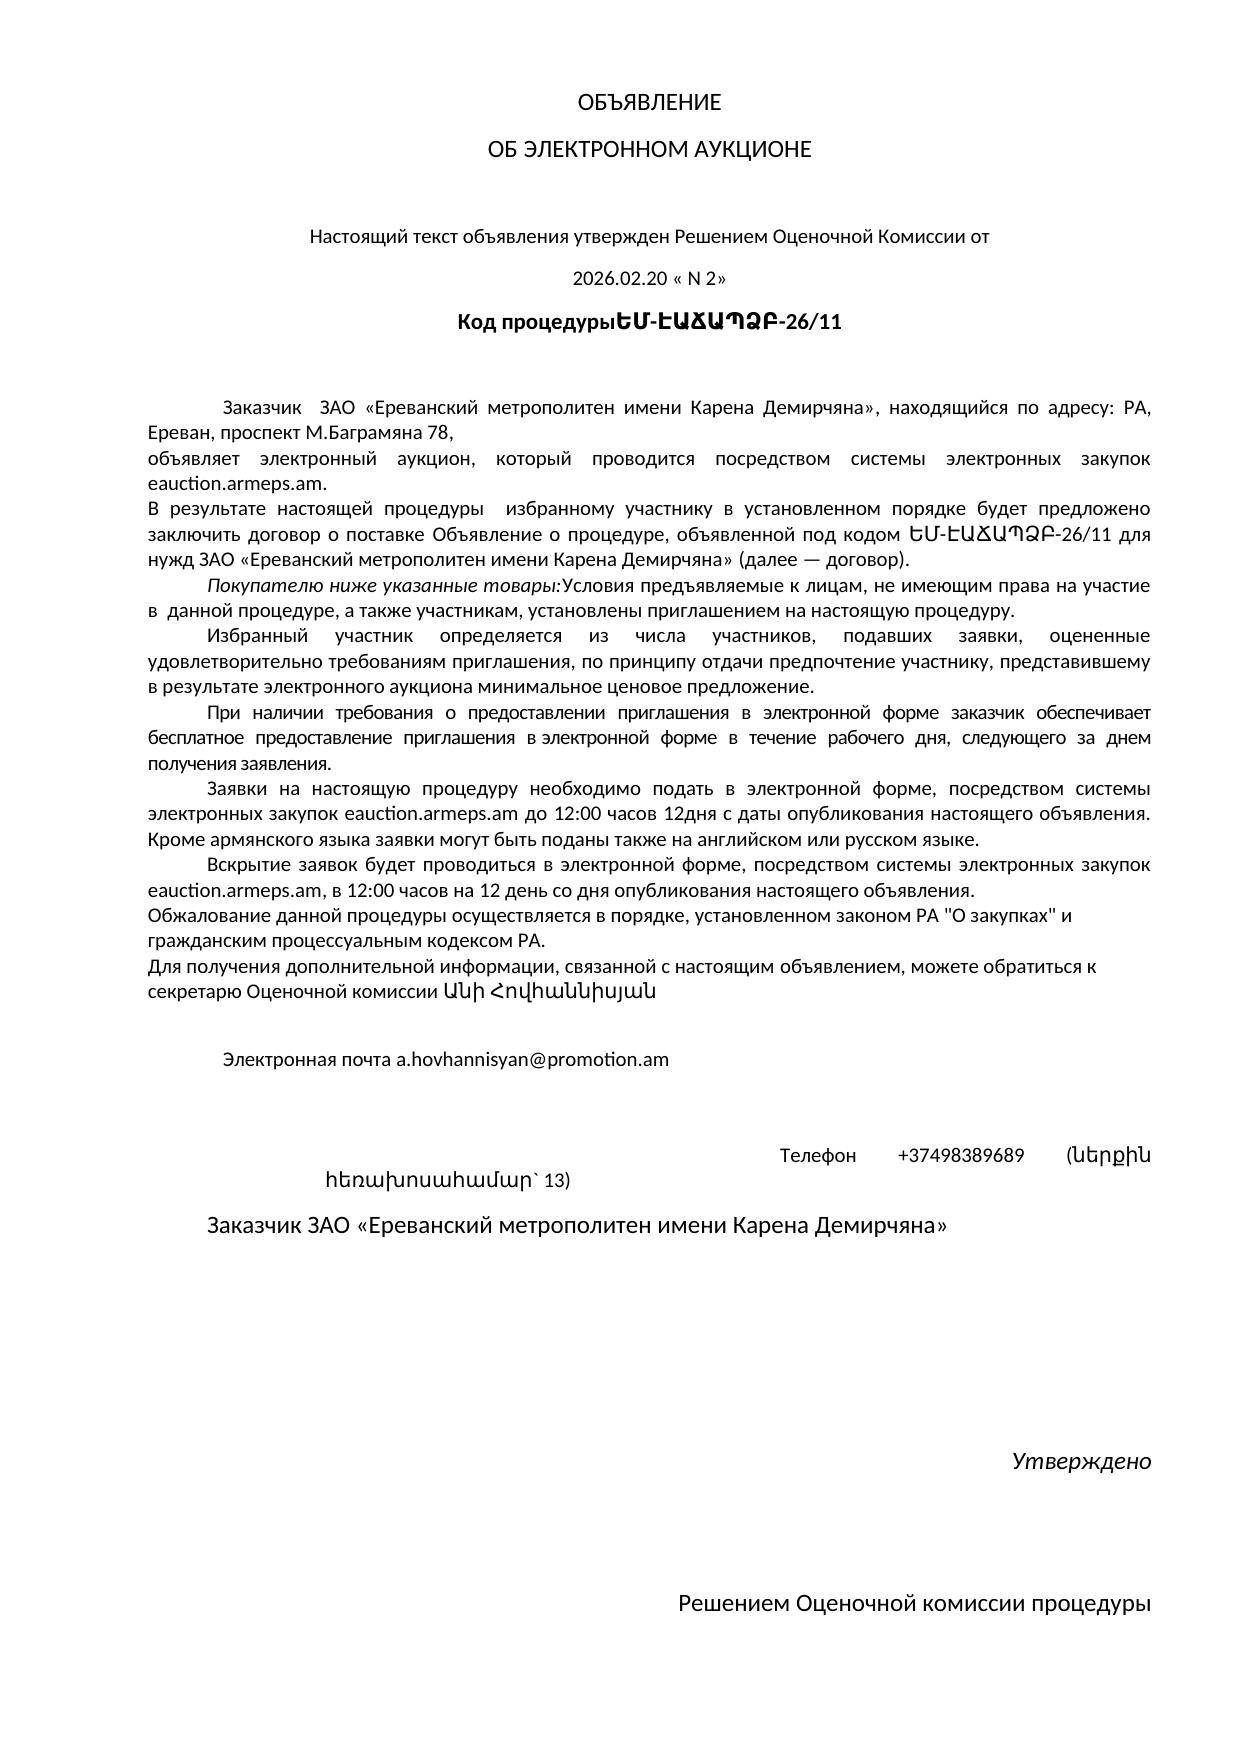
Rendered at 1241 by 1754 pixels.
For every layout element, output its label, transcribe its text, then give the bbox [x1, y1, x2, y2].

text В результате настоящей процедуры избранному участнику в установленном порядке будет предложено заключить договор о поставке Объявление о процедуре, объявленной под кодом ԵՄ-ԷԱՃԱՊՁԲ-26/11 для нужд ЗАО «Ереванский метрополитен имени Карена Демирчяна» (далее — договор). [148, 496, 1152, 572]
text ОБ ЭЛЕКТРОННОМ АУКЦИОНЕ [148, 134, 1152, 164]
text Заказчик ЗАО «Ереванский метрополитен имени Карена Демирчяна» [148, 1209, 1152, 1240]
text Настоящий текст объявления утвержден Решением Оценочной Комиссии от [148, 223, 1152, 248]
text Заказчик ЗАО «Ереванский метрополитен имени Карена Демирчяна», находящийся по адресу: РА, Ереван, проспект М.Баграмяна 78, [148, 394, 1152, 445]
text Телефон +37498389689 (ներքին հեռախոսահամար` 13) [325, 1088, 1152, 1193]
text ОБЪЯВЛЕНИЕ [148, 86, 1152, 117]
text объявляет электронный аукцион, который проводится посредством системы электронных закупок eauction.armeps.am. [148, 445, 1152, 496]
text Код процедурыԵՄ-ԷԱՃԱՊՁԲ-26/11 [148, 307, 1152, 335]
text 2026.02.20 « N 2» [148, 265, 1152, 290]
text При наличии требования о предоставлении приглашения в электронной форме заказчик обеспечивает бесплатное предоставление приглашения в электронной форме в течение рабочего дня, следующего за днем получения заявления. [148, 699, 1152, 775]
text Для получения дополнительной информации, связанной с настоящим объявлением, можете обратиться к секретарю Оценочной комиссии Անի Հովհաննիսյան [148, 953, 1152, 1004]
text Заявки на настоящую процедуру необходимо подать в электронной форме, посредством системы электронных закупок eauction.armeps.am до 12:00 часов 12дня с даты опубликования настоящего объявления. Кроме армянского языка заявки могут быть поданы также на английском или русском языке. [148, 775, 1152, 851]
text Вскрытие заявок будет проводиться в электронной форме, посредством системы электронных закупок eauction.armeps.am, в 12:00 часов на 12 день со дня опубликования настоящего объявления. [148, 851, 1152, 902]
text Утверждено [148, 1445, 1152, 1476]
text Решением Оценочной комиссии процедуры [148, 1587, 1152, 1617]
text Избранный участник определяется из числа участников, подавших заявки, оцененные удовлетворительно требованиям приглашения, по принципу отдачи предпочтение участнику, представившему в результате электронного аукциона минимальное ценовое предложение. [148, 623, 1152, 699]
text Обжалование данной процедуры осуществляется в порядке, установленном законом РА "О закупках" и гражданским процессуальным кодексом РА. [148, 902, 1152, 953]
text Электронная почта a.hovhannisyan@promotion.am [148, 1046, 1152, 1071]
text Покупателю ниже указанные товары:Условия предъявляемые к лицам, не имеющим права на участие в данной процедуре, а также участникам, установлены приглашением на настоящую процедуру. [148, 572, 1152, 623]
